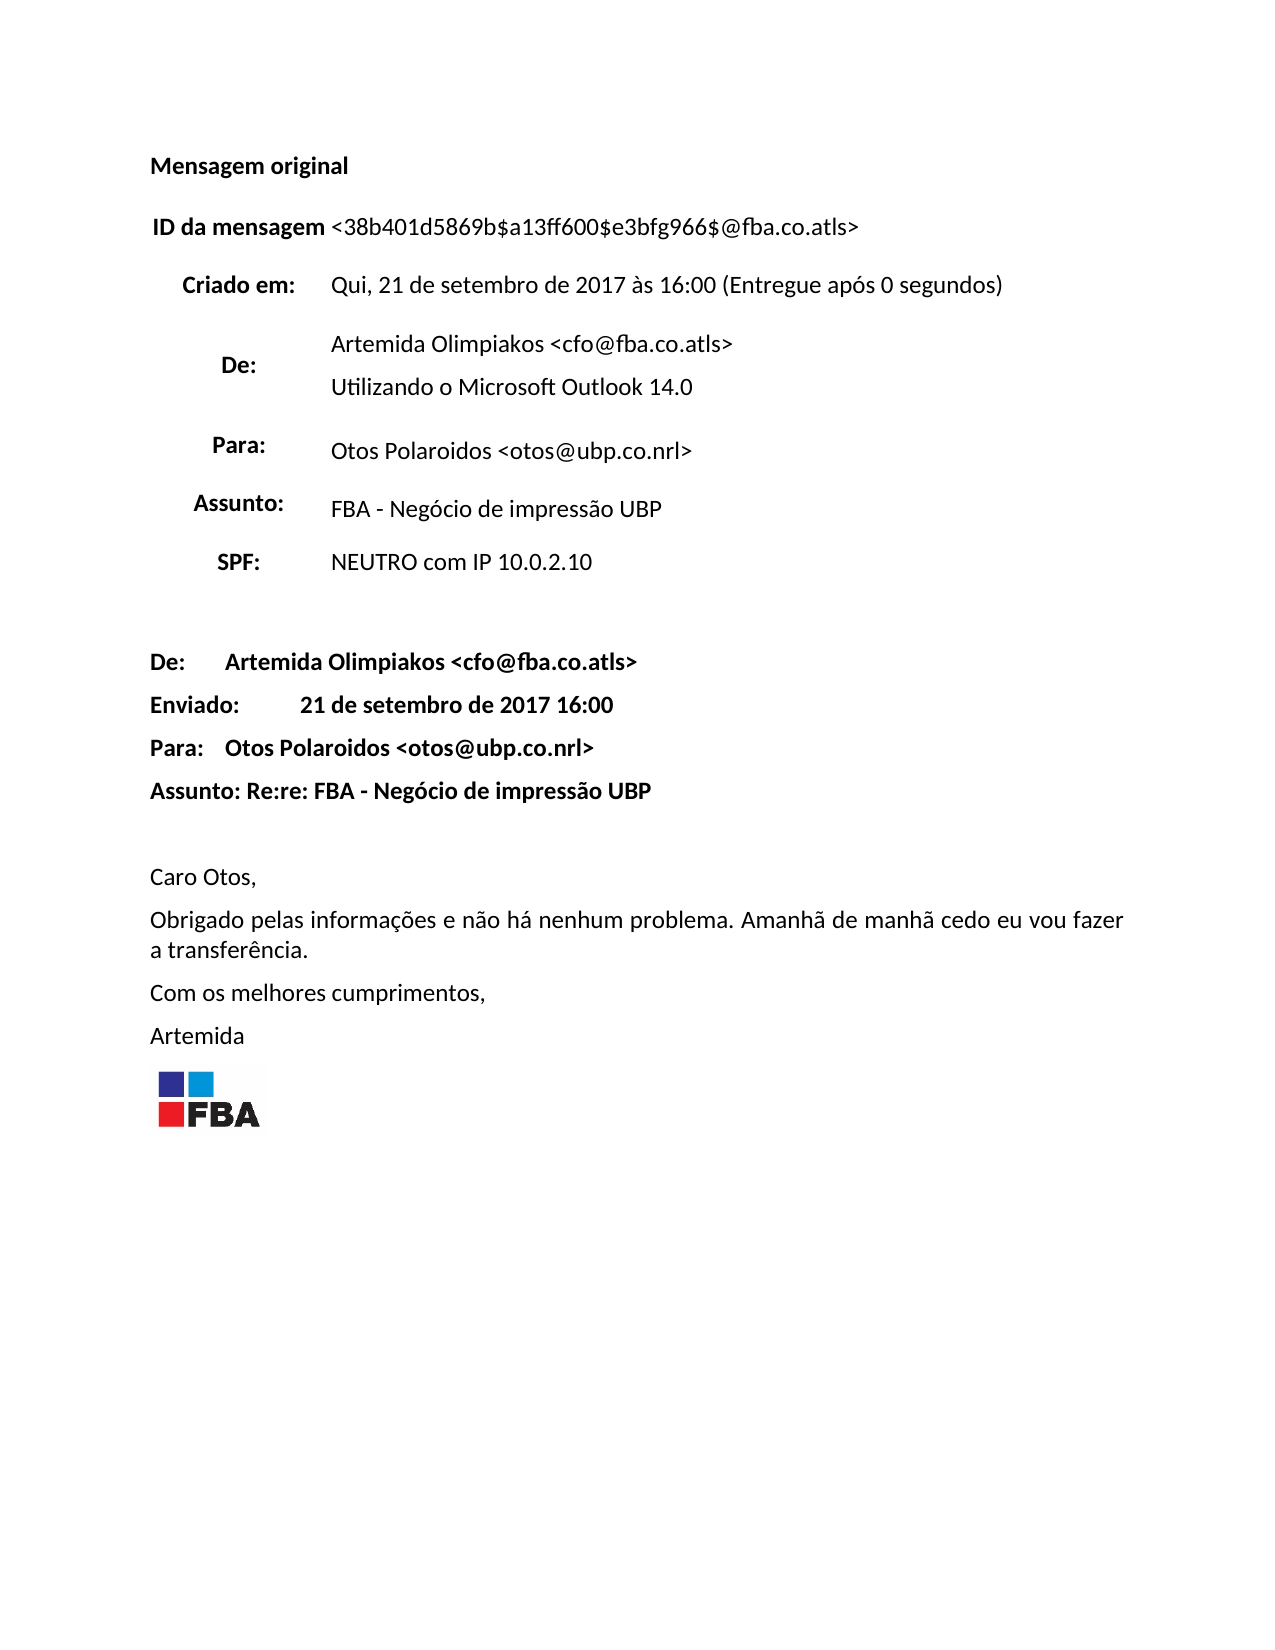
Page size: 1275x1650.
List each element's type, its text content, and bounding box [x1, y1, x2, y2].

table_cell SPF: [149, 544, 329, 603]
text Caro Otos, [150, 861, 1125, 891]
text Obrigado pelas informações e não há nenhum problema. Amanhã de manhã cedo eu vou fazer a transferência. [150, 904, 1125, 965]
subtitle Mensagem original [150, 150, 1125, 181]
picture [150, 1063, 268, 1135]
table_header ID da mensagem [149, 210, 329, 268]
table_cell Otos Polaroidos <otos@ubp.co.nrl> [329, 428, 1010, 486]
table_cell Para: [149, 428, 329, 486]
table_cell FBA - Negócio de impressão UBP [329, 486, 1010, 544]
table_cell Criado em: [149, 268, 329, 326]
table_cell Assunto: [149, 486, 329, 544]
text Enviado: 21 de setembro de 2017 16:00 [150, 689, 1125, 719]
text Para: Otos Polaroidos <otos@ubp.co.nrl> [150, 732, 1125, 762]
text De: Artemida Olimpiakos <cfo@fba.co.atls> [150, 646, 1125, 676]
table_cell Artemida Olimpiakos <cfo@fba.co.atls> Utilizando o Microsoft Outlook 14.0 [329, 326, 1010, 428]
text Com os melhores cumprimentos, [150, 977, 1125, 1008]
text Assunto: Re:re: FBA - Negócio de impressão UBP [150, 775, 1125, 805]
table_header <38b401d5869b$a13ff600$e3bfg966$@fba.co.atls> [329, 210, 1010, 268]
text Artemida [150, 1020, 1125, 1051]
table_cell Qui, 21 de setembro de 2017 às 16:00 (Entregue após 0 segundos) [329, 268, 1010, 326]
table_cell De: [149, 326, 329, 428]
table_cell NEUTRO com IP 10.0.2.10 [329, 544, 1010, 603]
